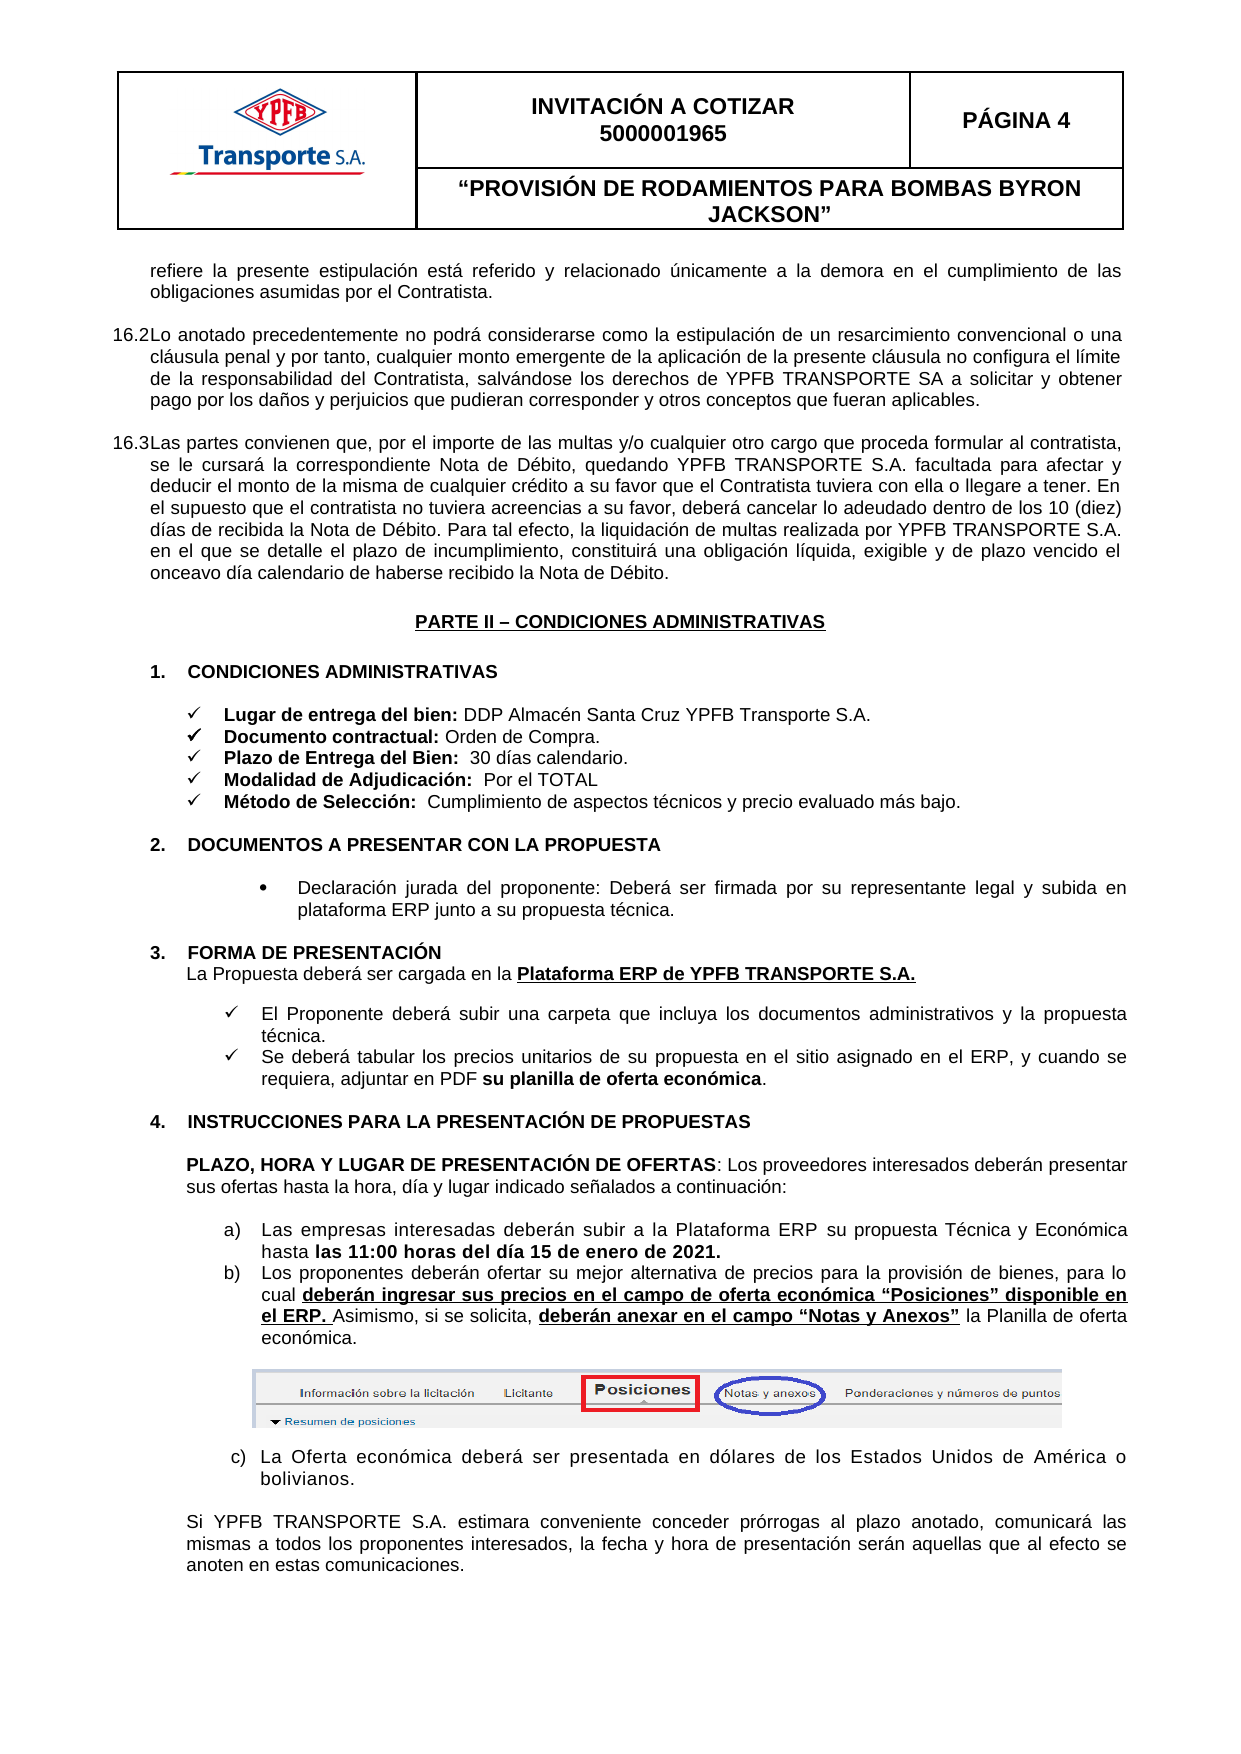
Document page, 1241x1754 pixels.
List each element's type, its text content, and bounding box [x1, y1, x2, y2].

text Si YPFB TRANSPORTE S.A. estimara conveniente conceder prórrogas al plazo anotado, comunicará las mismas a todos los proponentes interesados, la fecha y hora de presentación serán aquellas que al efecto se anoten en estas comunicaciones. [186, 1511, 1128, 1576]
list DOCUMENTOS A PRESENTAR CON LA PROPUESTA [150, 834, 1128, 855]
list CONDICIONES ADMINISTRATIVAS [150, 661, 1128, 682]
list El Proponente deberá subir una carpeta que incluya los documentos administrativos y la propuesta técnica. [224, 1003, 1128, 1046]
list Modalidad de Adjudicación: Por el TOTAL [186, 769, 1128, 790]
list Declaración jurada del proponente: Deberá ser firmada por su representante legal y subida en plataforma ERP junto a su propuesta técnica. [260, 877, 1128, 920]
list La Oferta económica deberá ser presentada en dólares de los Estados Unidos de América o bolivianos. [231, 1446, 1128, 1489]
list Los proponentes deberán ofertar su mejor alternativa de precios para la provisión de bienes, para lo cual deberán ingresar sus precios en el campo de oferta económica “Posiciones” disponible en el ERP. Asimismo, si se solicita, deberán anexar en el campo “Notas y Anexos” la Planilla de oferta económica. [224, 1262, 1128, 1348]
list Lugar de entrega del bien: DDP Almacén Santa Cruz YPFB Transporte S.A. [186, 704, 1128, 725]
text PARTE II – CONDICIONES ADMINISTRATIVAS [112, 611, 1128, 633]
list Documento contractual: Orden de Compra. [186, 725, 1128, 747]
picture [252, 1369, 1062, 1428]
text La Propuesta deberá ser cargada en la Plataforma ERP de YPFB TRANSPORTE S.A. [112, 963, 1128, 985]
list INSTRUCCIONES PARA LA PRESENTACIÓN DE PROPUESTAS [150, 1111, 1128, 1133]
list Las empresas interesadas deberán subir a la Plataforma ERP su propuesta Técnica y Económica hasta las 11:00 horas del día 15 de enero de 2021. [224, 1219, 1128, 1262]
text PLAZO, HORA Y LUGAR DE PRESENTACIÓN DE OFERTAS: Los proveedores interesados deberán presentar sus ofertas hasta la hora, día y lugar indicado señalados a continuación: [186, 1154, 1128, 1197]
list Las partes convienen que, por el importe de las multas y/o cualquier otro cargo que proceda formular al contratista, se le cursará la correspondiente Nota de Débito, quedando YPFB TRANSPORTE S.A. facultada para afectar y deducir el monto de la misma de cualquier crédito a su favor que el Contratista tuviera con ella o llegare a tener. En el supuesto que el contratista no tuviera acreencias a su favor, deberá cancelar lo adeudado dentro de los 10 (diez) días de recibida la Nota de Débito. Para tal efecto, la liquidación de multas realizada por YPFB TRANSPORTE S.A. en el que se detalle el plazo de incumplimiento, constituirá una obligación líquida, exigible y de plazo vencido el onceavo día calendario de haberse recibido la Nota de Débito. [112, 432, 1123, 583]
list Se deberá tabular los precios unitarios de su propuesta en el sitio asignado en el ERP, y cuando se requiera, adjuntar en PDF su planilla de oferta económica. [224, 1046, 1128, 1089]
list FORMA DE PRESENTACIÓN [150, 942, 1128, 963]
list Plazo de Entrega del Bien: 30 días calendario. [186, 747, 1128, 769]
list Lo anotado precedentemente no podrá considerarse como la estipulación de un resarcimiento convencional o una cláusula penal y por tanto, cualquier monto emergente de la aplicación de la presente cláusula no configura el límite de la responsabilidad del Contratista, salvándose los derechos de YPFB TRANSPORTE SA a solicitar y obtener pago por los daños y perjuicios que pudieran corresponder y otros conceptos que fueran aplicables. [112, 324, 1123, 411]
picture [169, 88, 365, 175]
list Método de Selección: Cumplimiento de aspectos técnicos y precio evaluado más bajo. [186, 790, 1128, 812]
